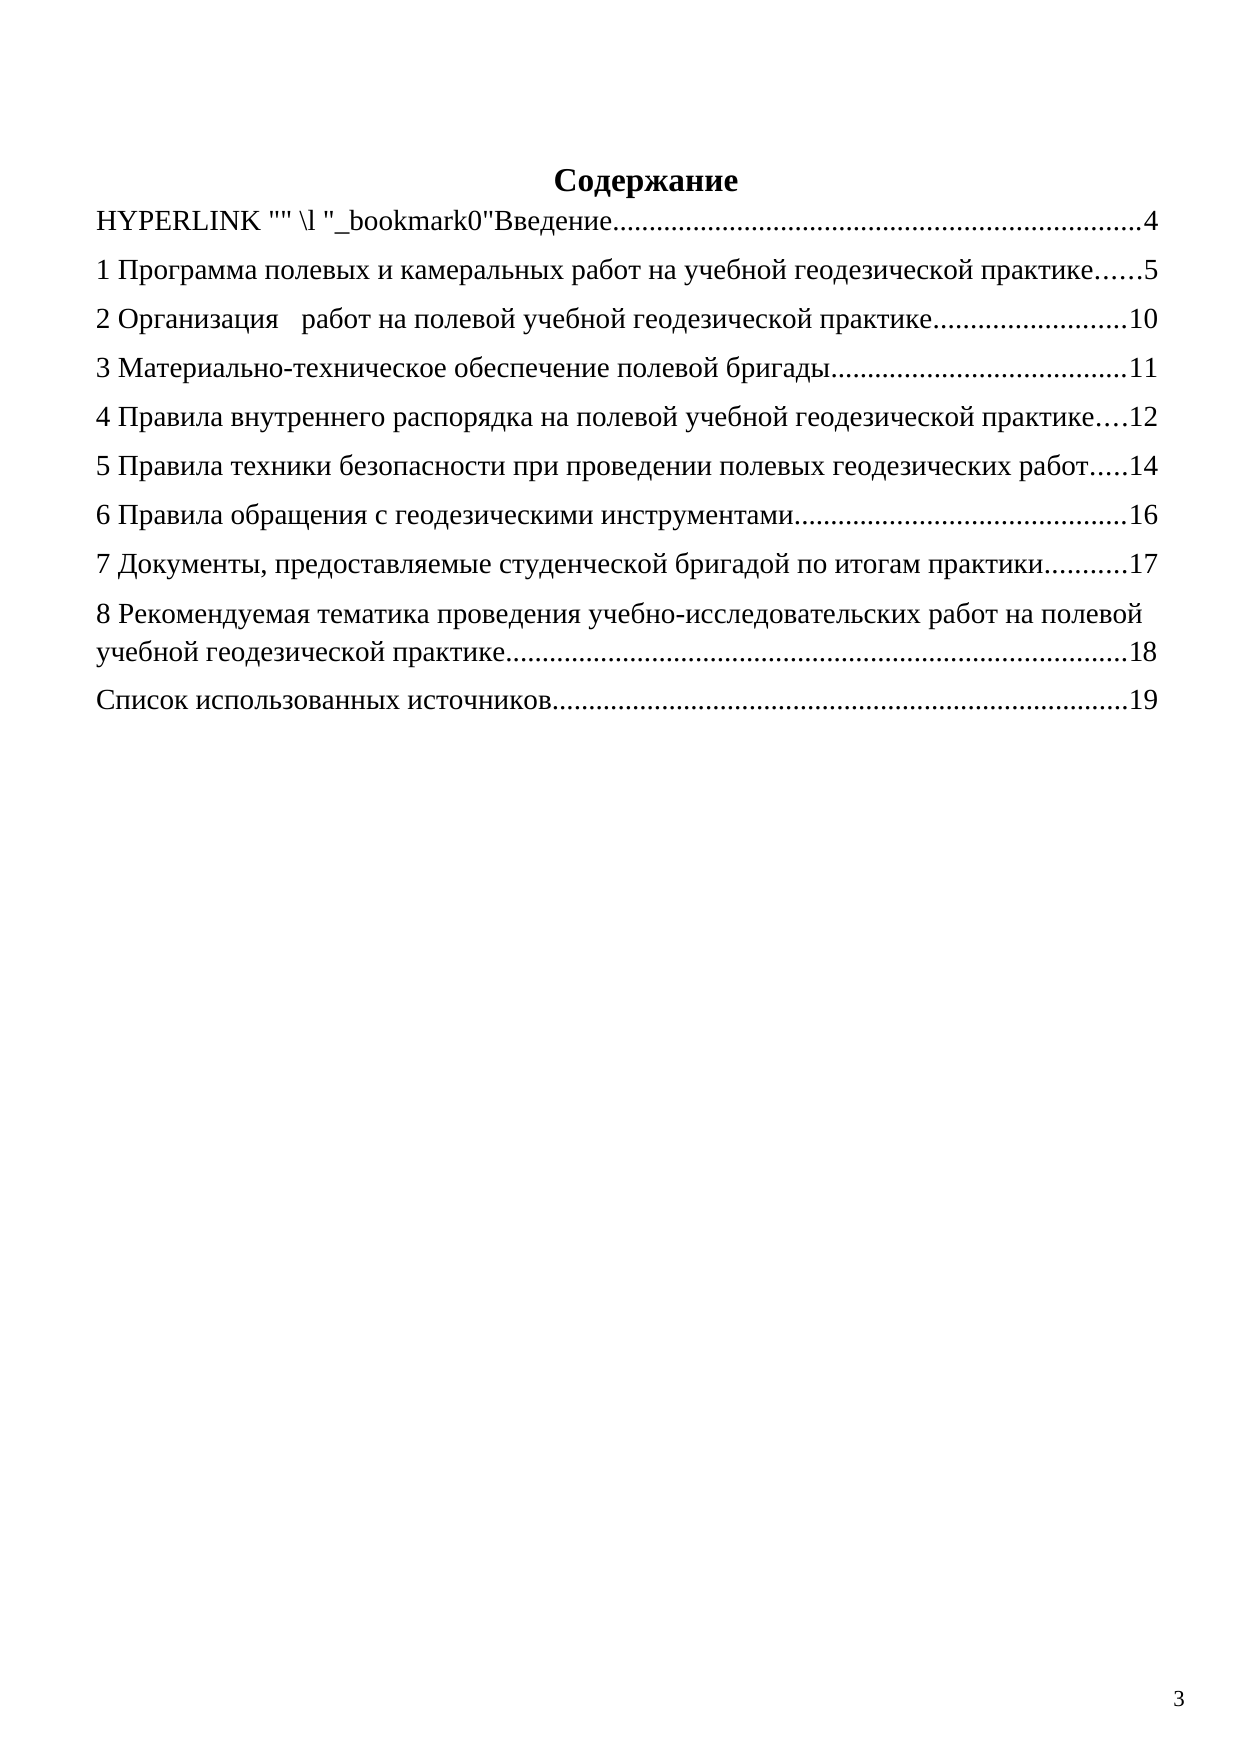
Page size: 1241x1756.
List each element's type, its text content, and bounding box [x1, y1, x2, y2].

text Содержание [553, 160, 1221, 199]
